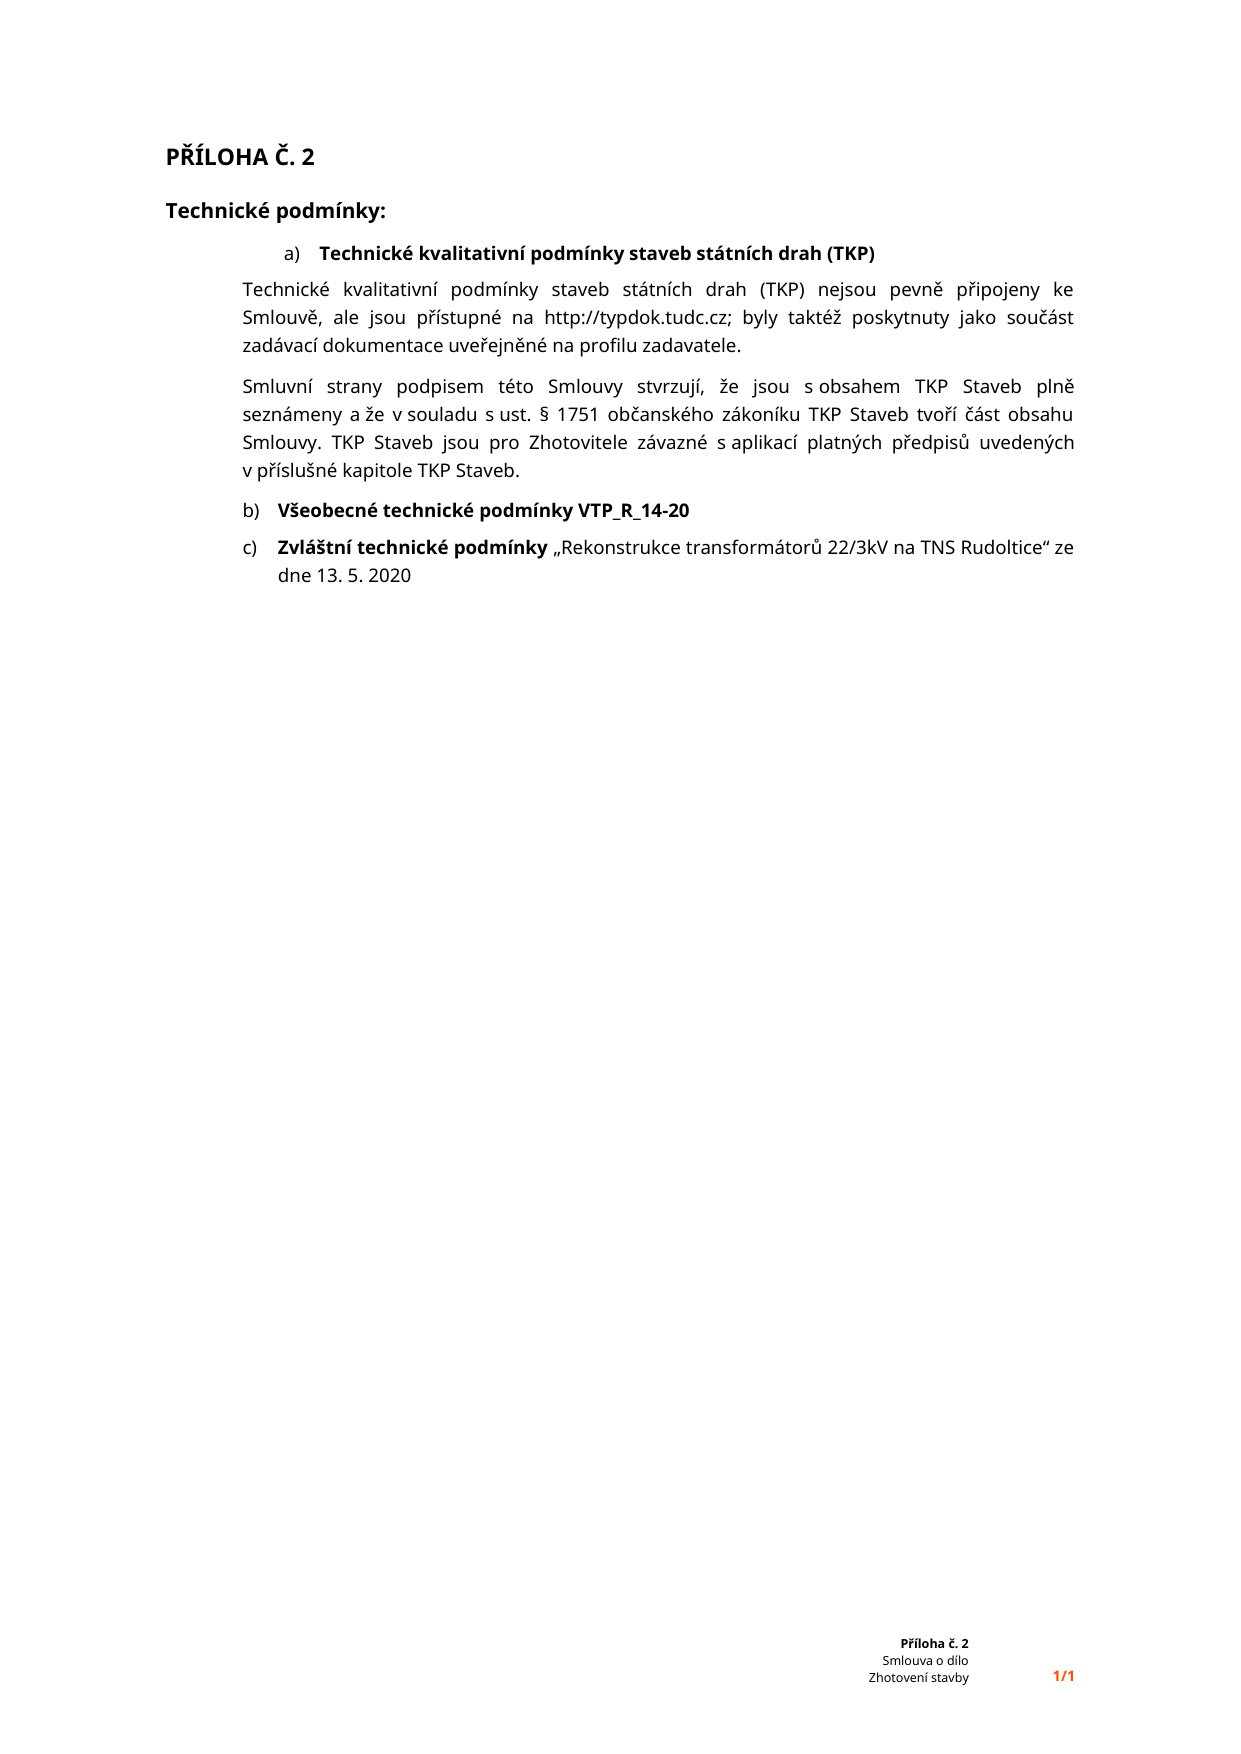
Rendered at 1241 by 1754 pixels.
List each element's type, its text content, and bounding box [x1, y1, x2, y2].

text Příloha č. 2 [165, 141, 1075, 173]
list Technické kvalitativní podmínky staveb státních drah (TKP) [284, 240, 1075, 266]
text Všeobecné technické podmínky VTP_R_14-20 [242, 498, 1075, 523]
text Technické podmínky: [165, 197, 1075, 225]
text Zvláštní technické podmínky „Rekonstrukce transformátorů 22/3kV na TNS Rudoltice“ ze dne 13. 5. 2020 [242, 534, 1075, 588]
text Technické kvalitativní podmínky staveb státních drah (TKP) nejsou pevně připojeny ke Smlouvě, ale jsou přístupné na http://typdok.tudc.cz; byly taktéž poskytnuty jako součást zadávací dokumentace uveřejněné na profilu zadavatele. [242, 277, 1075, 358]
text Smluvní strany podpisem této Smlouvy stvrzují, že jsou s obsahem TKP Staveb plně seznámeny a že v souladu s ust. § 1751 občanského zákoníku TKP Staveb tvoří část obsahu Smlouvy. TKP Staveb jsou pro Zhotovitele závazné s aplikací platných předpisů uvedených v příslušné kapitole TKP Staveb. [242, 373, 1075, 483]
